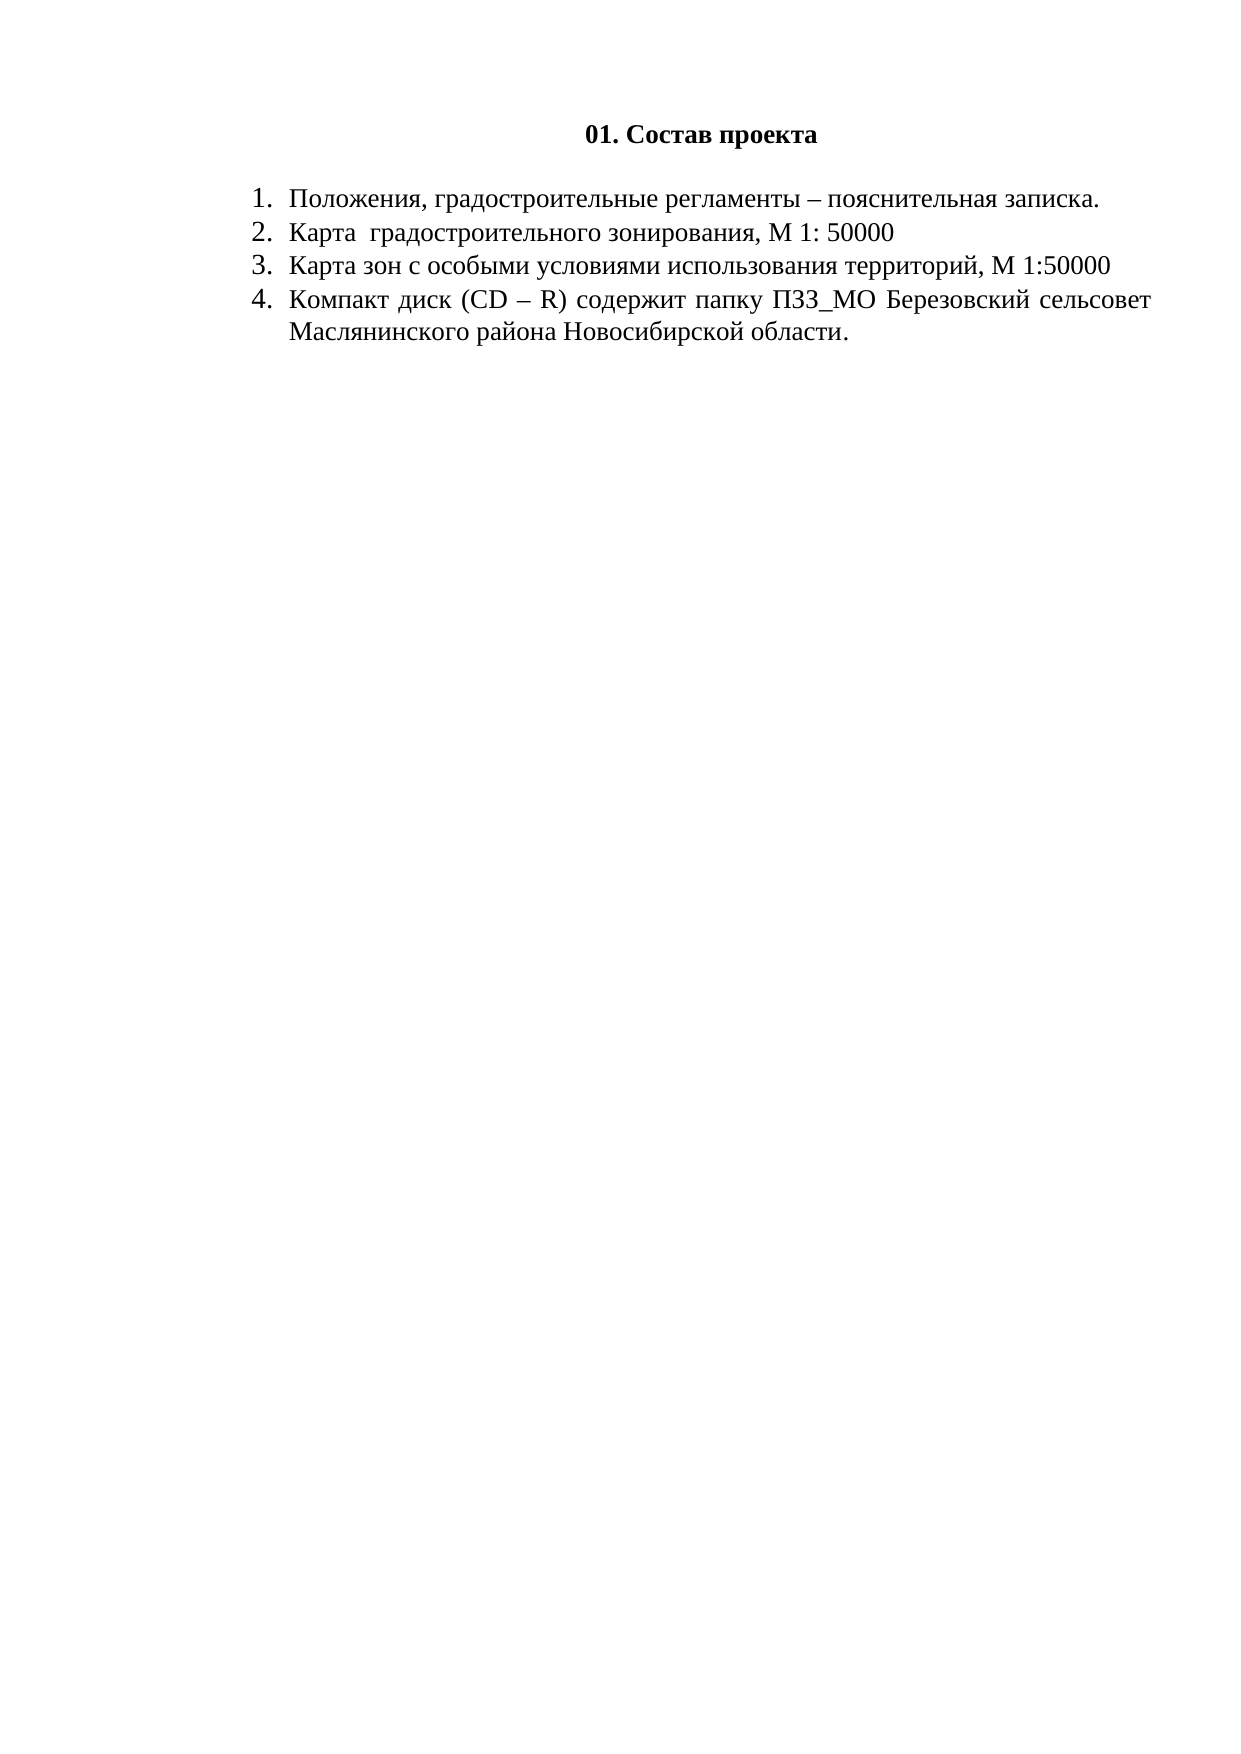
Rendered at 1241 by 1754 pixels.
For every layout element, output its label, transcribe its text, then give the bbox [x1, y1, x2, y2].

list Карта зон с особыми условиями использования территорий, М 1:50000 [251, 247, 1152, 281]
list Карта градостроительного зонирования, М 1: 50000 [251, 214, 1152, 247]
text 01. Состав проекта [177, 118, 1152, 149]
list Положения, градостроительные регламенты – пояснительная записка. [251, 180, 1152, 214]
list Компакт диск (CD – R) содержит папку ПЗЗ_МО Березовский сельсовет Маслянинского района Новосибирской области. [251, 281, 1152, 346]
